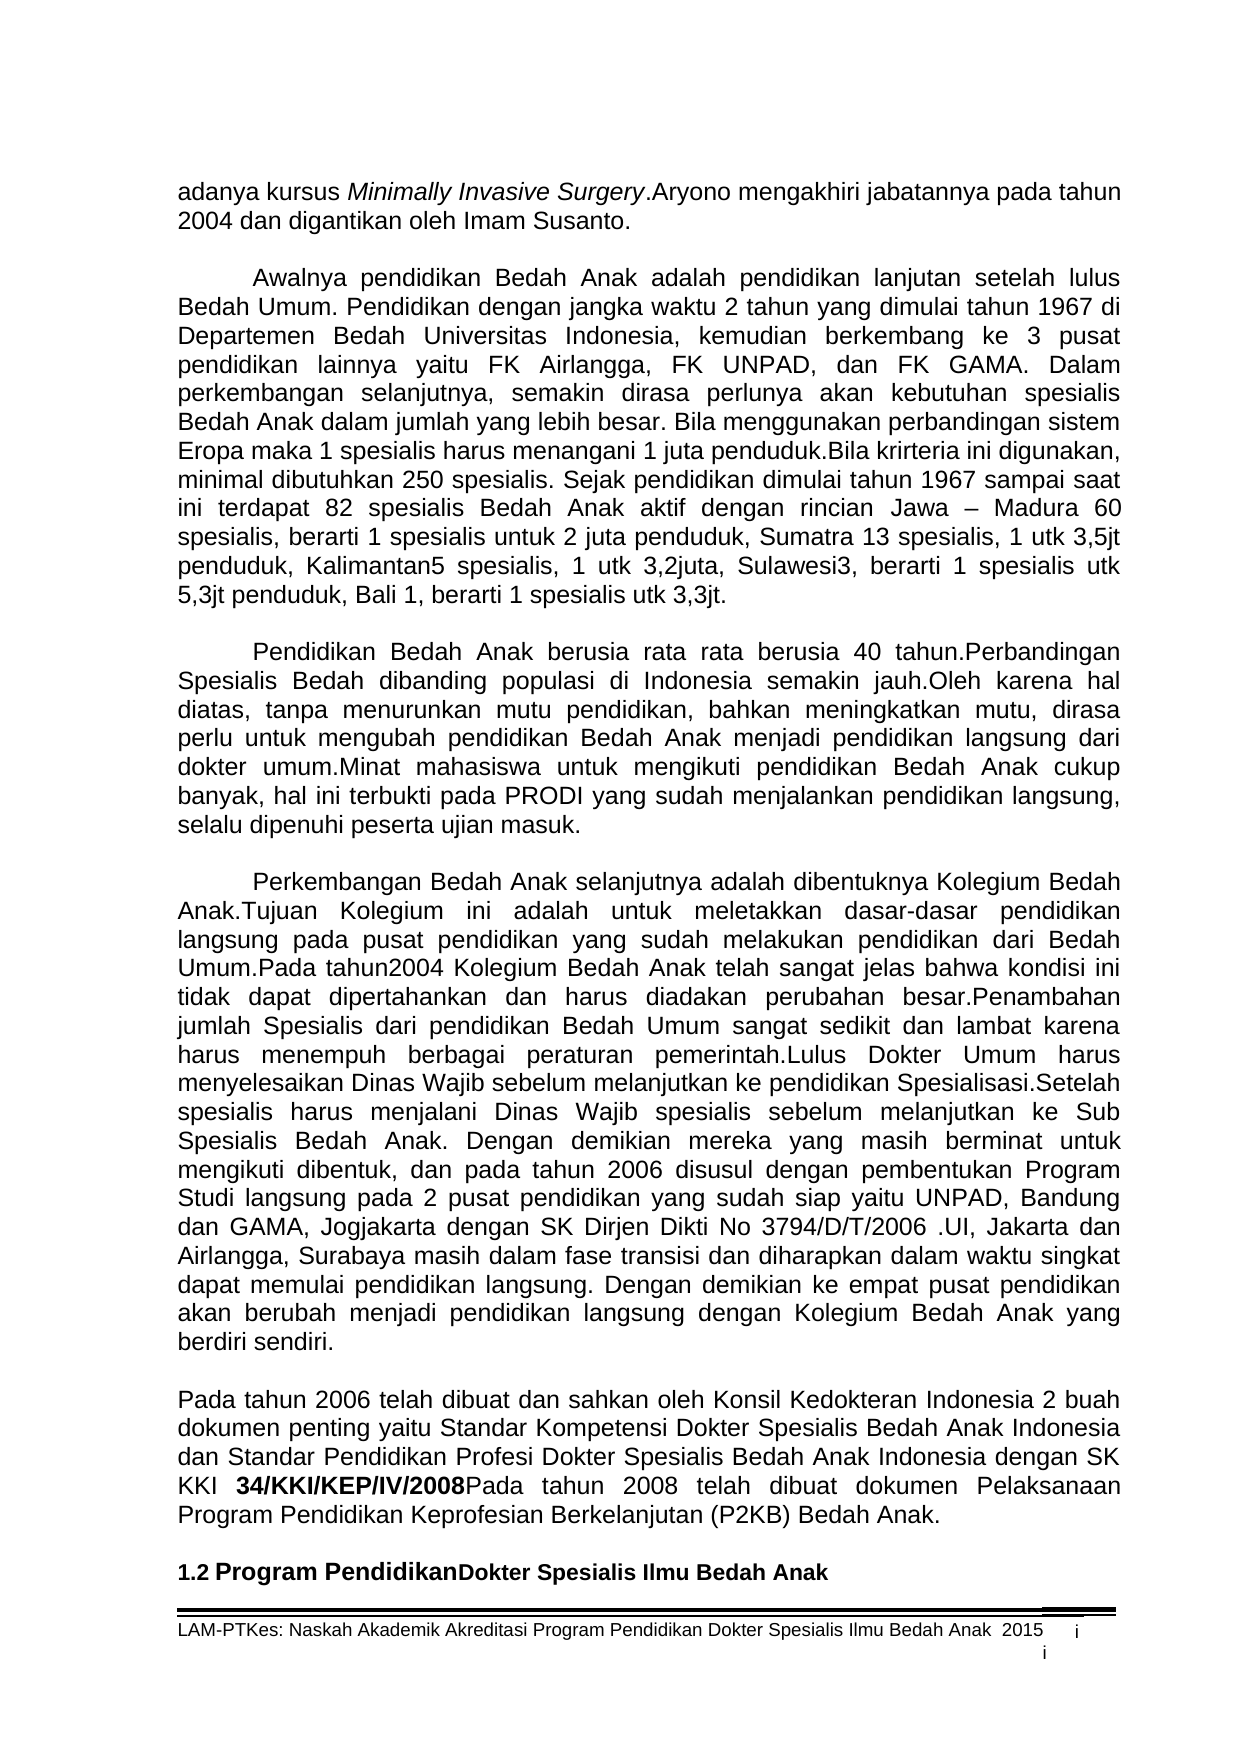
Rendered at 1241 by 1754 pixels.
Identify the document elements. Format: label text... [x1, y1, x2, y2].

text Pendidikan Bedah Anak berusia rata rata berusia 40 tahun.Perbandingan Spesialis Bedah dibanding populasi di Indonesia semakin jauh.Oleh karena hal diatas, tanpa menurunkan mutu pendidikan, bahkan meningkatkan mutu, dirasa perlu untuk mengubah pendidikan Bedah Anak menjadi pendidikan langsung dari dokter umum.Minat mahasiswa untuk mengikuti pendidikan Bedah Anak cukup banyak, hal ini terbukti pada PRODI yang sudah menjalankan pendidikan langsung, selalu dipenuhi peserta ujian masuk. [177, 637, 1122, 838]
list Program PendidikanDokter Spesialis Ilmu Bedah Anak [177, 1557, 1122, 1586]
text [177, 177, 1122, 235]
text Perkembangan Bedah Anak selanjutnya adalah dibentuknya Kolegium Bedah Anak.Tujuan Kolegium ini adalah untuk meletakkan dasar-dasar pendidikan langsung pada pusat pendidikan yang sudah melakukan pendidikan dari Bedah Umum.Pada tahun2004 Kolegium Bedah Anak telah sangat jelas bahwa kondisi ini tidak dapat dipertahankan dan harus diadakan perubahan besar.Penambahan jumlah Spesialis dari pendidikan Bedah Umum sangat sedikit dan lambat karena harus menempuh berbagai peraturan pemerintah.Lulus Dokter Umum harus menyelesaikan Dinas Wajib sebelum melanjutkan ke pendidikan Spesialisasi.Setelah spesialis harus menjalani Dinas Wajib spesialis sebelum melanjutkan ke Sub Spesialis Bedah Anak. Dengan demikian mereka yang masih berminat untuk mengikuti dibentuk, dan pada tahun 2006 disusul dengan pembentukan Program Studi langsung pada 2 pusat pendidikan yang sudah siap yaitu UNPAD, Bandung dan GAMA, Jogjakarta dengan SK Dirjen Dikti No 3794/D/T/2006 .UI, Jakarta dan Airlangga, Surabaya masih dalam fase transisi dan diharapkan dalam waktu singkat dapat memulai pendidikan langsung. Dengan demikian ke empat pusat pendidikan akan berubah menjadi pendidikan langsung dengan Kolegium Bedah Anak yang berdiri sendiri. [177, 867, 1122, 1356]
text Pada tahun 2006 telah dibuat dan sahkan oleh Konsil Kedokteran Indonesia 2 buah dokumen penting yaitu Standar Kompetensi Dokter Spesialis Bedah Anak Indonesia dan Standar Pendidikan Profesi Dokter Spesialis Bedah Anak Indonesia dengan SK KKI 34/KKI/KEP/IV/2008Pada tahun 2008 telah dibuat dokumen Pelaksanaan Program Pendidikan Keprofesian Berkelanjutan (P2KB) Bedah Anak. [177, 1385, 1122, 1528]
text Awalnya pendidikan Bedah Anak adalah pendidikan lanjutan setelah lulus Bedah Umum. Pendidikan dengan jangka waktu 2 tahun yang dimulai tahun 1967 di Departemen Bedah Universitas Indonesia, kemudian berkembang ke 3 pusat pendidikan lainnya yaitu FK Airlangga, FK UNPAD, dan FK GAMA. Dalam perkembangan selanjutnya, semakin dirasa perlunya akan kebutuhan spesialis Bedah Anak dalam jumlah yang lebih besar. Bila menggunakan perbandingan sistem Eropa maka 1 spesialis harus menangani 1 juta penduduk.Bila krirteria ini digunakan, minimal dibutuhkan 250 spesialis. Sejak pendidikan dimulai tahun 1967 sampai saat ini terdapat 82 spesialis Bedah Anak aktif dengan rincian Jawa – Madura 60 spesialis, berarti 1 spesialis untuk 2 juta penduduk, Sumatra 13 spesialis, 1 utk 3,5jt penduduk, Kalimantan5 spesialis, 1 utk 3,2juta, Sulawesi3, berarti 1 spesialis utk 5,3jt penduduk, Bali 1, berarti 1 spesialis utk 3,3jt. [177, 263, 1122, 608]
